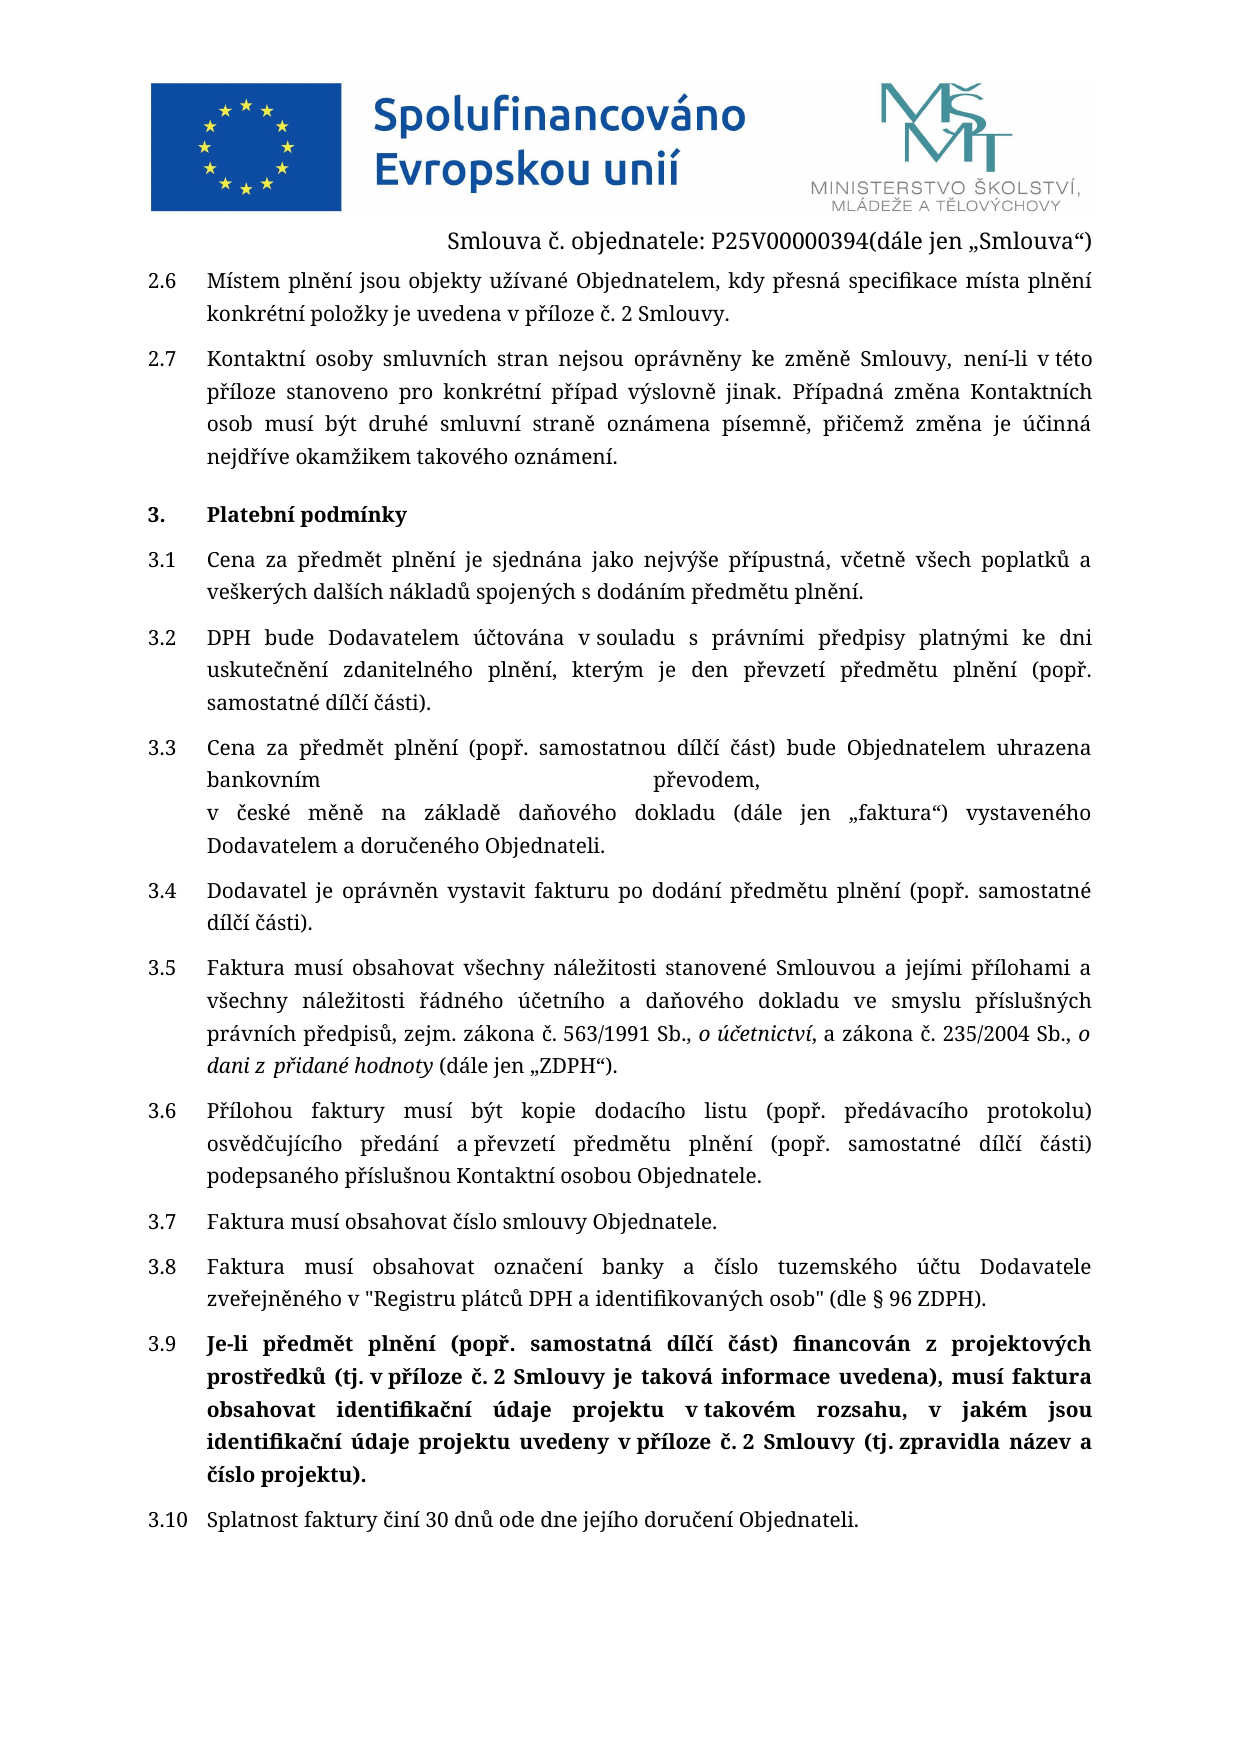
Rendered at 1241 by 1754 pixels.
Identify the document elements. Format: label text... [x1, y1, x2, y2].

list Splatnost faktury činí 30 dnů ode dne jejího doručení Objednateli. [148, 1505, 1093, 1533]
list Dodavatel je oprávněn vystavit fakturu po dodání předmětu plnění (popř. samostatné dílčí části). [148, 876, 1093, 937]
list Faktura musí obsahovat číslo smlouvy Objednatele. [148, 1207, 1093, 1235]
list Cena za předmět plnění (popř. samostatnou dílčí část) bude Objednatelem uhrazena bankovním převodem, v české měně na základě daňového dokladu (dále jen „faktura“) vystaveného Dodavatelem a doručeného Objednateli. [148, 733, 1093, 859]
picture [147, 80, 1093, 215]
list Kontaktní osoby smluvních stran nejsou oprávněny ke změně Smlouvy, není-li v této příloze stanoveno pro konkrétní případ výslovně jinak. Případná změna Kontaktních osob musí být druhé smluvní straně oznámena písemně, přičemž změna je účinná nejdříve okamžikem takového oznámení. [148, 344, 1093, 471]
list Faktura musí obsahovat všechny náležitosti stanovené Smlouvou a jejími přílohami a všechny náležitosti řádného účetního a daňového dokladu ve smyslu příslušných právních předpisů, zejm. zákona č. 563/1991 Sb., o účetnictví, a zákona č. 235/2004 Sb., o dani z přidané hodnoty (dále jen „ZDPH“). [148, 953, 1093, 1080]
list Přílohou faktury musí být kopie dodacího listu (popř. předávacího protokolu) osvědčujícího předání a převzetí předmětu plnění (popř. samostatné dílčí části) podepsaného příslušnou Kontaktní osobou Objednatele. [148, 1096, 1093, 1190]
list Místem plnění jsou objekty užívané Objednatelem, kdy přesná specifikace místa plnění konkrétní položky je uvedena v příloze č. 2 Smlouvy. [148, 267, 1093, 328]
list Faktura musí obsahovat označení banky a číslo tuzemského účtu Dodavatele zveřejněného v "Registru plátců DPH a identifikovaných osob" (dle § 96 ZDPH). [148, 1252, 1093, 1313]
list DPH bude Dodavatelem účtována v souladu s právními předpisy platnými ke dni uskutečnění zdanitelného plnění, kterým je den převzetí předmětu plnění (popř. samostatné dílčí části). [148, 623, 1093, 716]
list Je-li předmět plnění (popř. samostatná dílčí část) financován z projektových prostředků (tj. v příloze č. 2 Smlouvy je taková informace uvedena), musí faktura obsahovat identifikační údaje projektu v takovém rozsahu, v jakém jsou identifikační údaje projektu uvedeny v příloze č. 2 Smlouvy (tj. zpravidla název a číslo projektu). [148, 1329, 1093, 1488]
list Cena za předmět plnění je sjednána jako nejvýše přípustná, včetně všech poplatků a veškerých dalších nákladů spojených s dodáním předmětu plnění. [148, 545, 1093, 606]
list Platební podmínky [148, 500, 1093, 528]
